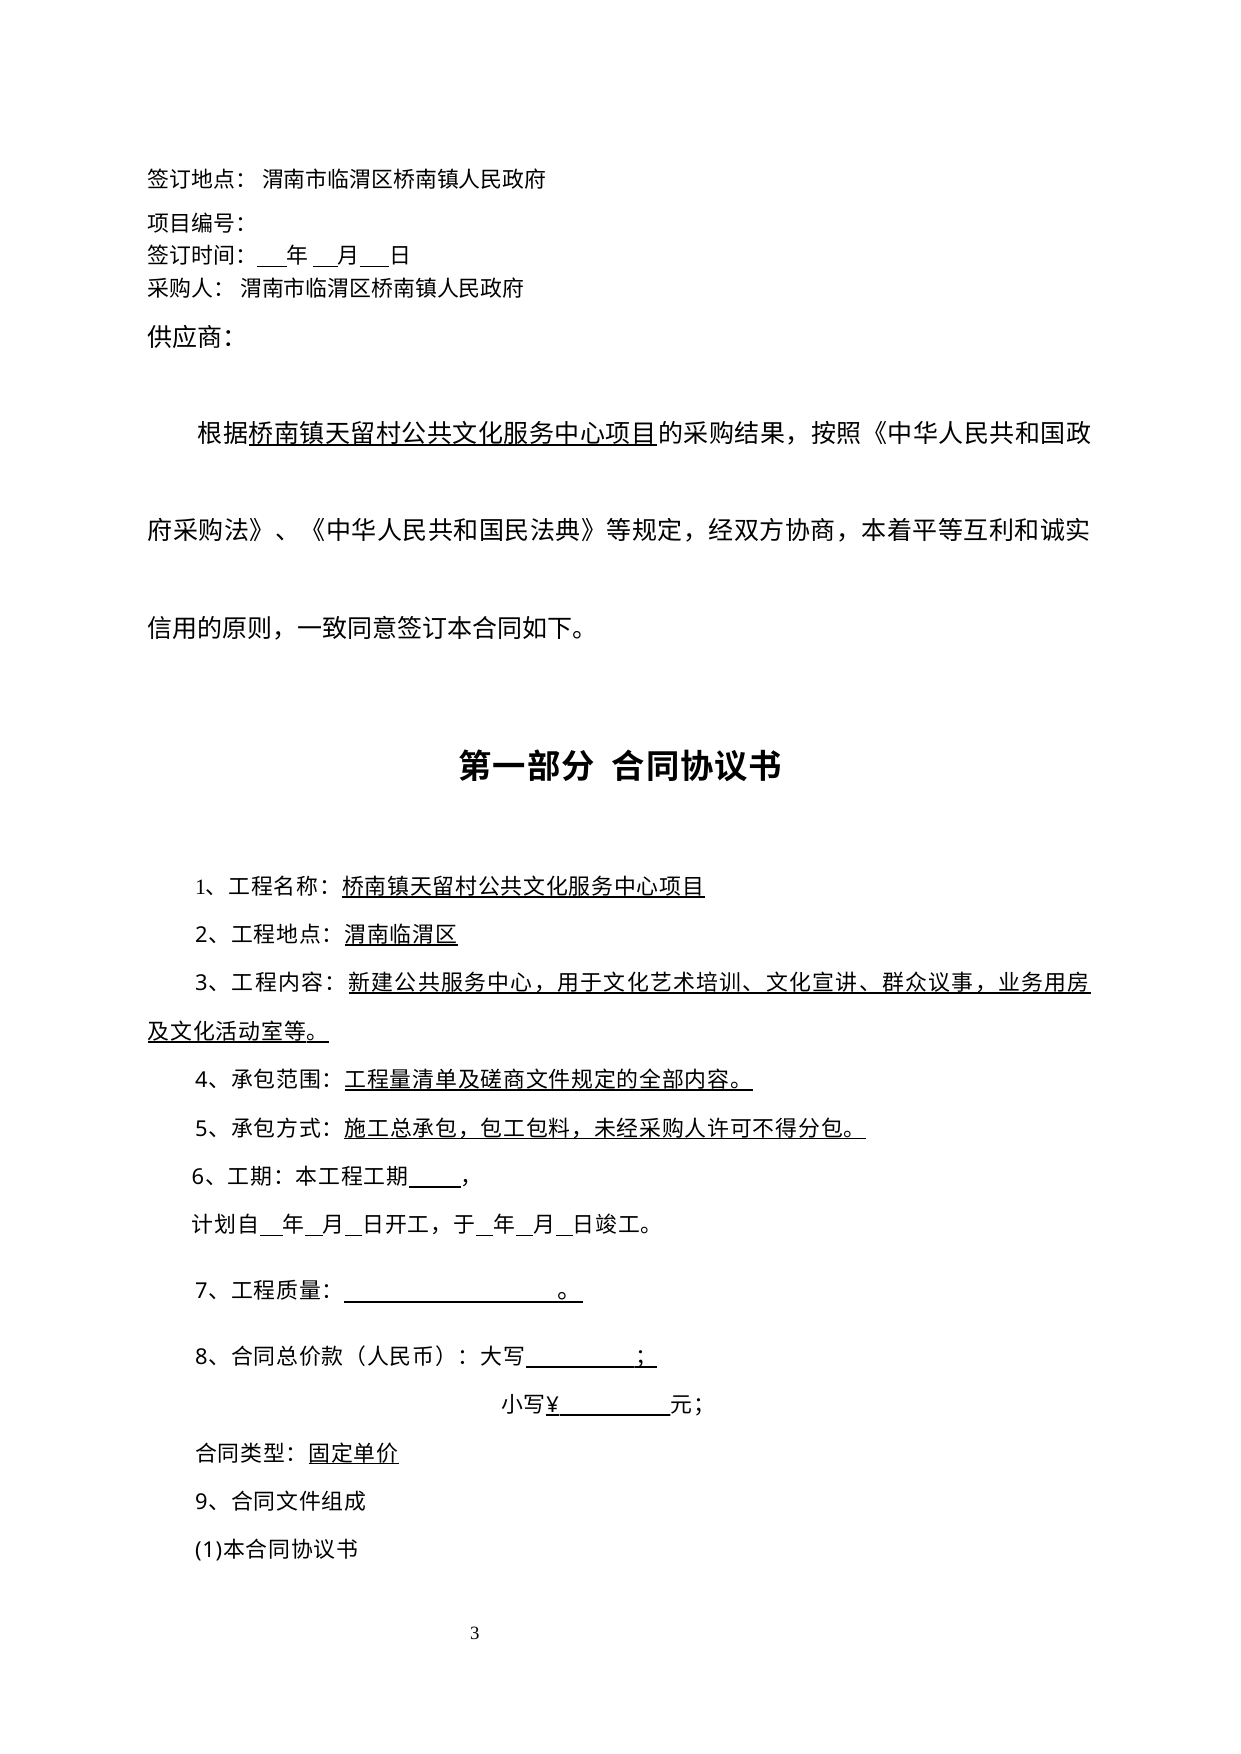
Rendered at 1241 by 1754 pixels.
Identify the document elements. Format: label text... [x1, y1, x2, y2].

text 2、工程地点：渭南临渭区 [148, 917, 1093, 949]
text 供应商： [148, 303, 1093, 368]
text 计划自 年 月 日开工，于 年 月 日竣工。 [191, 1207, 1093, 1239]
text 第一部分 合同协议书 [148, 732, 1093, 797]
subtitle 3、工程内容：新建公共服务中心，用于文化艺术培训、文化宣讲、群众议事，业务用房及文化活动室等。 [148, 965, 1093, 1046]
text 小写¥ 元； [148, 1387, 1093, 1419]
text 签订地点： 渭南市临渭区桥南镇人民政府 [148, 162, 1093, 194]
text 5、承包方式：施工总承包，包工包料，未经采购人许可不得分包。 [148, 1110, 1093, 1143]
text 采购人： 渭南市临渭区桥南镇人民政府 [148, 271, 1093, 303]
text 合同类型：固定单价 [148, 1435, 1093, 1468]
text 签订时间： 年 月 日 [148, 238, 1093, 271]
text 6、工期：本工程工期 ， [191, 1159, 1093, 1191]
list 工程名称：桥南镇天留村公共文化服务中心项目 [148, 868, 1093, 901]
text 项目编号： [148, 206, 1093, 238]
text 7、工程质量： 。 [148, 1255, 1093, 1320]
text 8、合同总价款（人民币）：大写 ； [148, 1338, 1093, 1371]
text 9、合同文件组成 [148, 1483, 1093, 1516]
text 根据桥南镇天留村公共文化服务中心项目的采购结果，按照《中华人民共和国政府采购法》、《中华人民共和国民法典》等规定，经双方协商，本着平等互利和诚实信用的原则，一致同意签订本合同如下。 [148, 399, 1093, 659]
text (1)本合同协议书 [148, 1532, 1093, 1564]
text 4、承包范围：工程量清单及磋商文件规定的全部内容。 [148, 1062, 1093, 1094]
